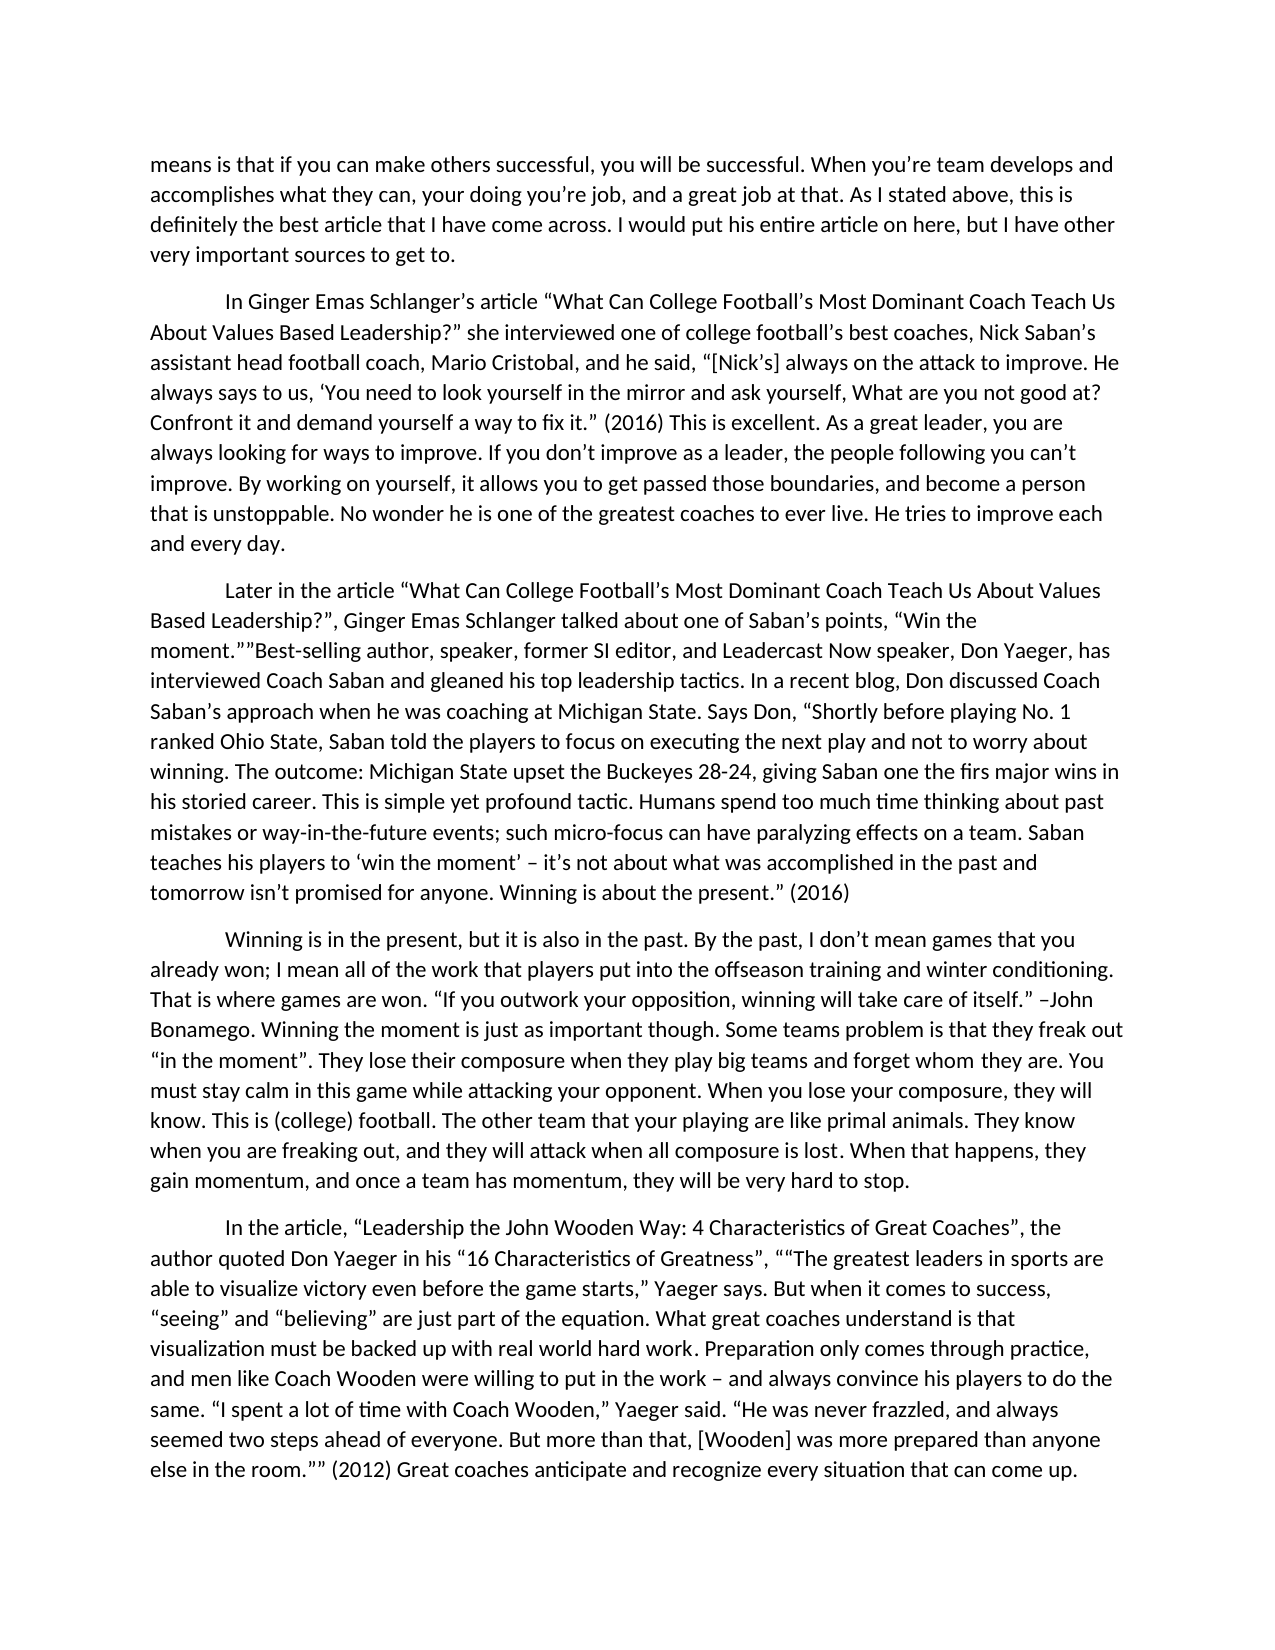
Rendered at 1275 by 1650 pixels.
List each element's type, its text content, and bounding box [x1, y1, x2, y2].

text Winning is in the present, but it is also in the past. By the past, I don’t mean games that you already won; I mean all of the work that players put into the offseason training and winter conditioning. That is where games are won. “If you outwork your opposition, winning will take care of itself.” –John Bonamego. Winning the moment is just as important though. Some teams problem is that they freak out “in the moment”. They lose their composure when they play big teams and forget whom they are. You must stay calm in this game while attacking your opponent. When you lose your composure, they will know. This is (college) football. The other team that your playing are like primal animals. They know when you are freaking out, and they will attack when all composure is lost. When that happens, they gain momentum, and once a team has momentum, they will be very hard to stop. [150, 925, 1125, 1195]
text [150, 150, 1125, 269]
text Later in the article “What Can College Football’s Most Dominant Coach Teach Us About Values Based Leadership?”, Ginger Emas Schlanger talked about one of Saban’s points, “Win the moment.””Best-selling author, speaker, former SI editor, and Leadercast Now speaker, Don Yaeger, has interviewed Coach Saban and gleaned his top leadership tactics. In a recent blog, Don discussed Coach Saban’s approach when he was coaching at Michigan State. Says Don, “Shortly before playing No. 1 ranked Ohio State, Saban told the players to focus on executing the next play and not to worry about winning. The outcome: Michigan State upset the Buckeyes 28-24, giving Saban one the firs major wins in his storied career. This is simple yet profound tactic. Humans spend too much time thinking about past mistakes or way-in-the-future events; such micro-focus can have paralyzing effects on a team. Saban teaches his players to ‘win the moment’ – it’s not about what was accomplished in the past and tomorrow isn’t promised for anyone. Winning is about the present.” (2016) [150, 576, 1125, 906]
text In Ginger Emas Schlanger’s article “What Can College Football’s Most Dominant Coach Teach Us About Values Based Leadership?” she interviewed one of college football’s best coaches, Nick Saban’s assistant head football coach, Mario Cristobal, and he said, “[Nick’s] always on the attack to improve. He always says to us, ‘You need to look yourself in the mirror and ask yourself, What are you not good at? Confront it and demand yourself a way to fix it.” (2016) This is excellent. As a great leader, you are always looking for ways to improve. If you don’t improve as a leader, the people following you can’t improve. By working on yourself, it allows you to get passed those boundaries, and become a person that is unstoppable. No wonder he is one of the greatest coaches to ever live. He tries to improve each and every day. [150, 287, 1125, 557]
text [150, 1213, 1125, 1483]
